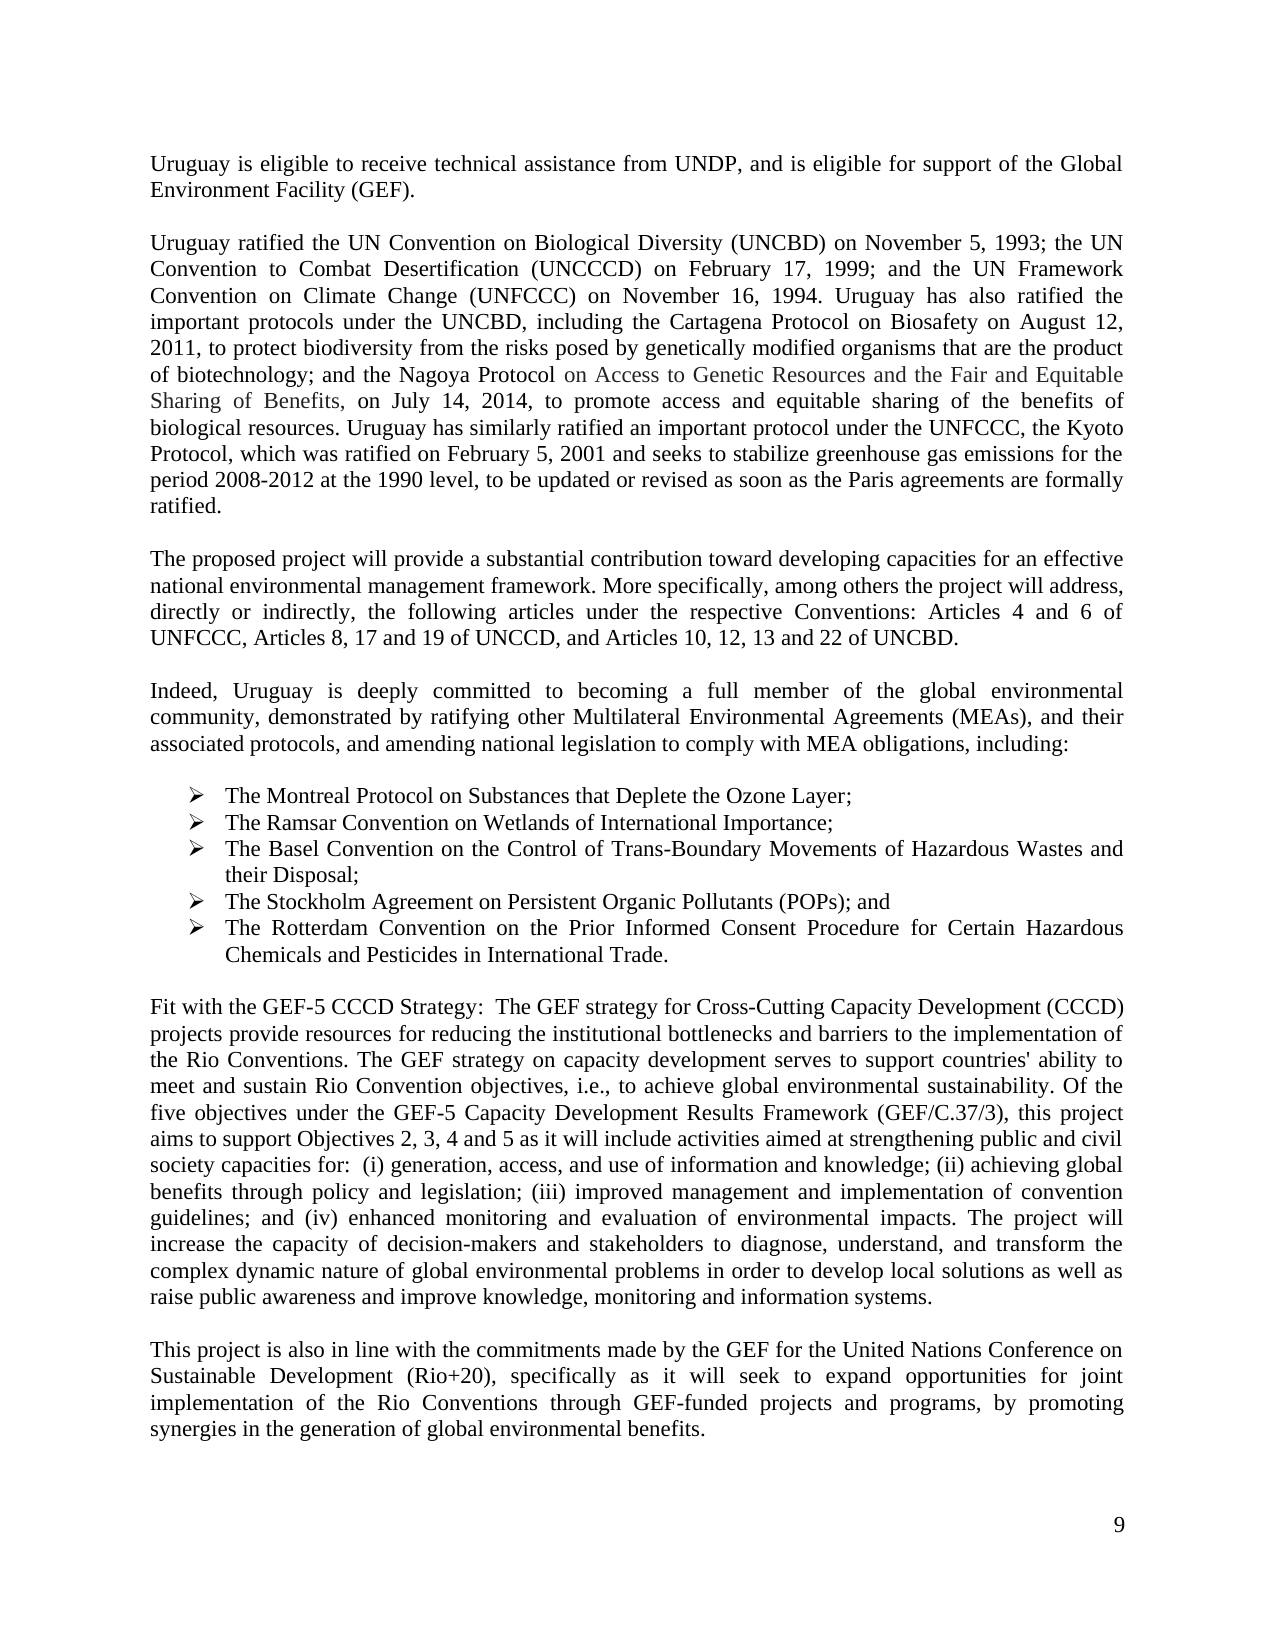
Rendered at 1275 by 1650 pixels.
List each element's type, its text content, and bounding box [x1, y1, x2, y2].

list The Stockholm Agreement on Persistent Organic Pollutants (POPs); and [187, 888, 1125, 914]
list The Basel Convention on the Control of Trans-Boundary Movements of Hazardous Wastes and their Disposal; [187, 835, 1125, 888]
list Indeed, Uruguay is deeply committed to becoming a full member of the global environmental community, demonstrated by ratifying other Multilateral Environmental Agreements (MEAs), and their associated protocols, and amending national legislation to comply with MEA obligations, including: [150, 677, 1125, 756]
list The Rotterdam Convention on the Prior Informed Consent Procedure for Certain Hazardous Chemicals and Pesticides in International Trade. [187, 914, 1125, 967]
text Uruguay ratified the UN Convention on Biological Diversity (UNCBD) on November 5, 1993; the UN Convention to Combat Desertification (UNCCCD) on February 17, 1999; and the UN Framework Convention on Climate Change (UNFCCC) on November 16, 1994. Uruguay has also ratified the important protocols under the UNCBD, including the Cartagena Protocol on Biosafety on August 12, 2011, to protect biodiversity from the risks posed by genetically modified organisms that are the product of biotechnology; and the Nagoya Protocol on Access to Genetic Resources and the Fair and Equitable Sharing of Benefits, on July 14, 2014, to promote access and equitable sharing of the benefits of biological resources. Uruguay has similarly ratified an important protocol under the UNFCCC, the Kyoto Protocol, which was ratified on February 5, 2001 and seeks to stabilize greenhouse gas emissions for the period 2008-2012 at the 1990 level, to be updated or revised as soon as the Paris agreements are formally ratified. [150, 229, 1125, 519]
text This project is also in line with the commitments made by the GEF for the United Nations Conference on Sustainable Development (Rio+20), specifically as it will seek to expand opportunities for joint implementation of the Rio Conventions through GEF-funded projects and programs, by promoting synergies in the generation of global environmental benefits. [150, 1336, 1125, 1441]
text Fit with the GEF-5 CCCD Strategy: The GEF strategy for Cross-Cutting Capacity Development (CCCD) projects provide resources for reducing the institutional bottlenecks and barriers to the implementation of the Rio Conventions. The GEF strategy on capacity development serves to support countries' ability to meet and sustain Rio Convention objectives, i.e., to achieve global environmental sustainability. Of the five objectives under the GEF-5 Capacity Development Results Framework (GEF/C.37/3), this project aims to support Objectives 2, 3, 4 and 5 as it will include activities aimed at strengthening public and civil society capacities for: (i) generation, access, and use of information and knowledge; (ii) achieving global benefits through policy and legislation; (iii) improved management and implementation of convention guidelines; and (iv) enhanced monitoring and evaluation of environmental impacts. The project will increase the capacity of decision-makers and stakeholders to diagnose, understand, and transform the complex dynamic nature of global environmental problems in order to develop local solutions as well as raise public awareness and improve knowledge, monitoring and information systems. [150, 993, 1125, 1309]
list The Montreal Protocol on Substances that Deplete the Ozone Layer; [187, 782, 1125, 809]
list The Ramsar Convention on Wetlands of International Importance; [187, 809, 1125, 835]
text Uruguay is eligible to receive technical assistance from UNDP, and is eligible for support of the Global Environment Facility (GEF). [150, 150, 1125, 203]
text The proposed project will provide a substantial contribution toward developing capacities for an effective national environmental management framework. More specifically, among others the project will address, directly or indirectly, the following articles under the respective Conventions: Articles 4 and 6 of UNFCCC, Articles 8, 17 and 19 of UNCCD, and Articles 10, 12, 13 and 22 of UNCBD. [150, 545, 1125, 651]
